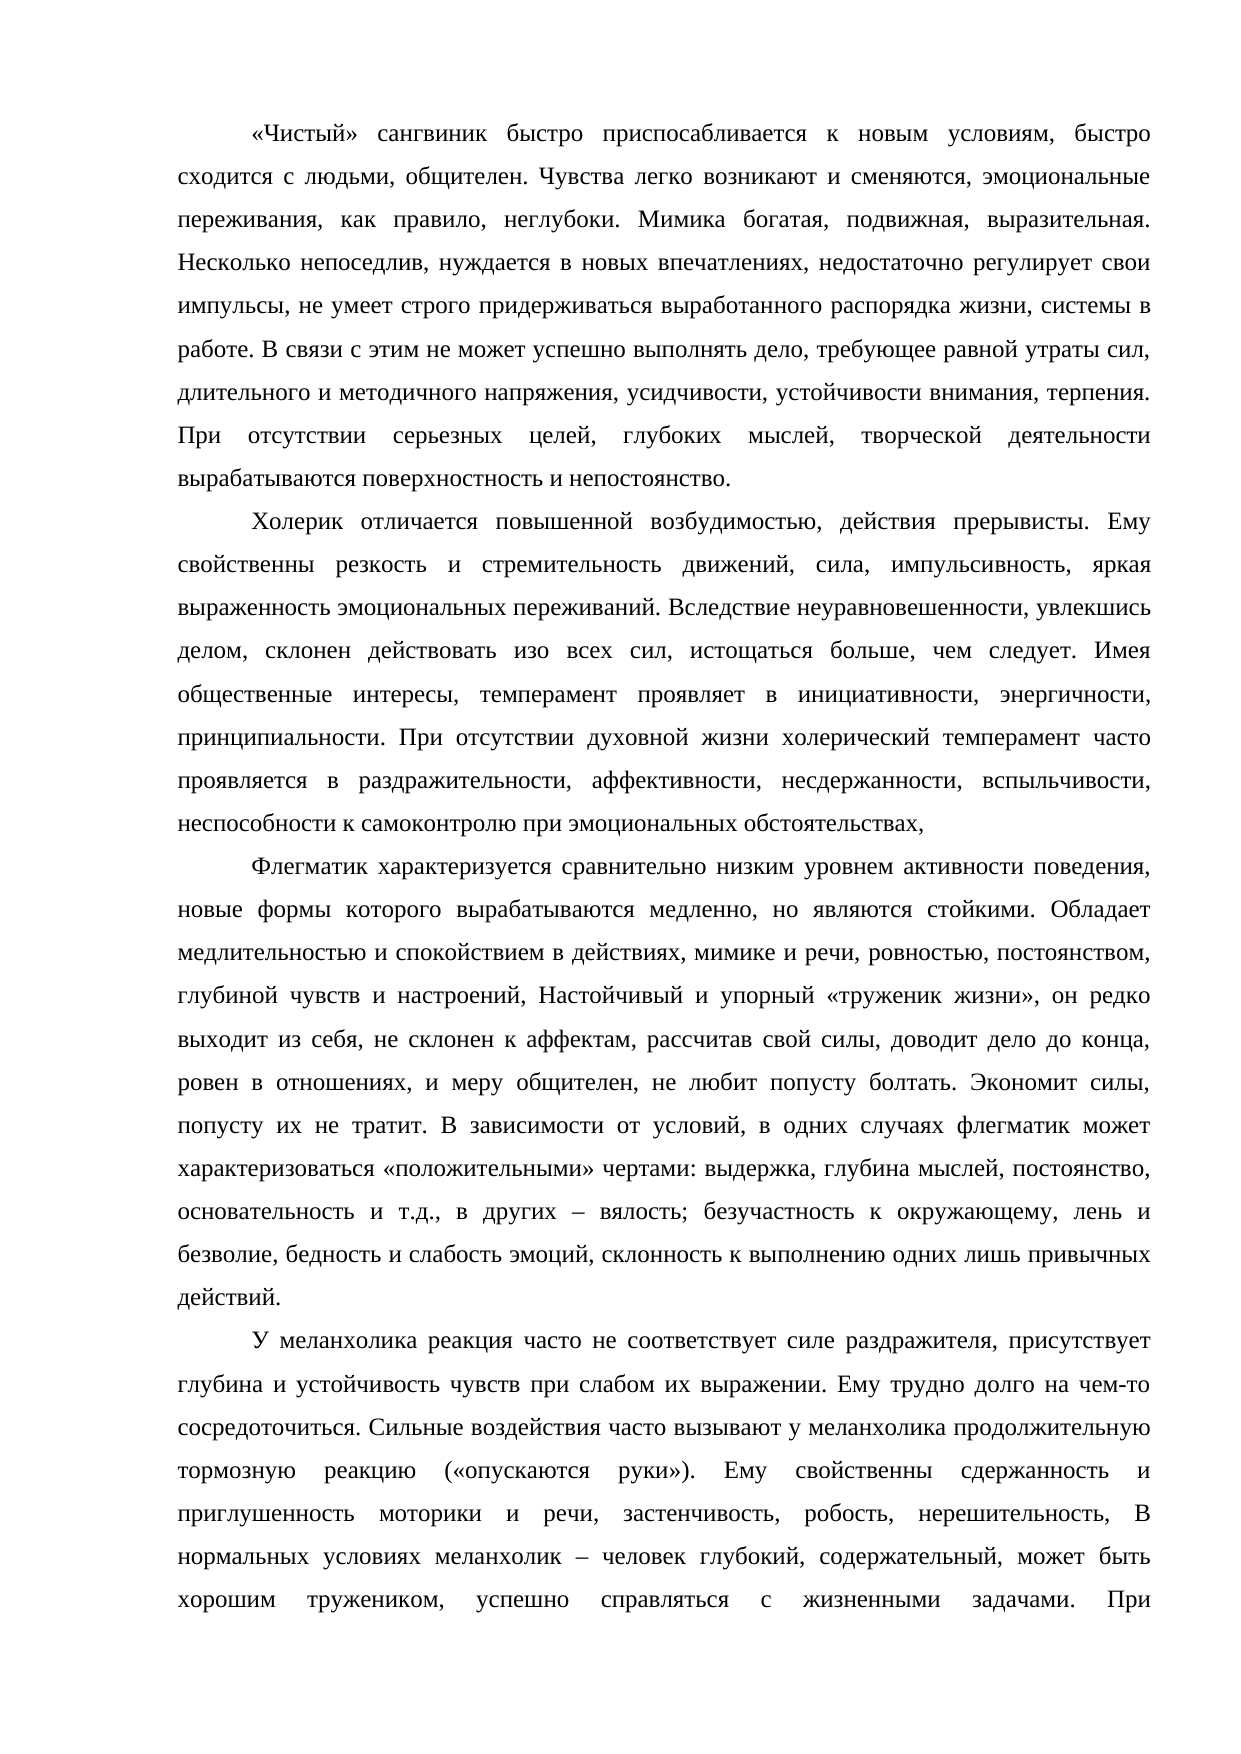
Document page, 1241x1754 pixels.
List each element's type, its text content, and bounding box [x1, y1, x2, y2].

text Флегматик характеризуется сравнительно низким уровнем активности поведения, новые формы которого вырабатываются медленно, но являются стойкими. Обладает медлительностью и спокойствием в действиях, мимике и речи, ровностью, постоянством, глубиной чувств и настроений, Настойчивый и упорный «труженик жизни», он редко выходит из себя, не склонен к аффектам, рассчитав свой силы, доводит дело до конца, ровен в отношениях, и меру общителен, не любит попусту болтать. Экономит силы, попусту их не тратит. В зависимости от условий, в одних случаях флегматик может характеризоваться «положительными» чертами: выдержка, глубина мыслей, постоянство, основательность и т.д., в других – вялость; безучастность к окружающему, лень и безволие, бедность и слабость эмоций, склонность к выполнению одних лишь привычных действий. [177, 851, 1152, 1311]
text Холерик отличается повышенной возбудимостью, действия прерывисты. Ему свойственны резкость и стремительность движений, сила, импульсивность, яркая выраженность эмоциональных переживаний. Вследствие неуравновешенности, увлекшись делом, склонен действовать изо всех сил, истощаться больше, чем следует. Имея общественные интересы, темперамент проявляет в инициативности, энергичности, принципиальности. При отсутствии духовной жизни холерический темперамент часто проявляется в раздражительности, аффективности, несдержанности, вспыльчивости, неспособности к самоконтролю при эмоциональных обстоятельствах, [177, 506, 1152, 837]
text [177, 1326, 1152, 1613]
text «Чистый» сангвиник быстро приспосабливается к новым условиям, быстро сходится с людьми, общителен. Чувства легко возникают и сменяются, эмоциональные переживания, как правило, неглубоки. Мимика богатая, подвижная, выразительная. Несколько непоседлив, нуждается в новых впечатлениях, недостаточно регулирует свои импульсы, не умеет строго придерживаться выработанного распорядка жизни, системы в работе. В связи с этим не может успешно выполнять дело, требующее равной утраты сил, длительного и методичного напряжения, усидчивости, устойчивости внимания, терпения. При отсутствии серьезных целей, глубоких мыслей, творческой деятельности вырабатываются поверхностность и непостоянство. [177, 118, 1152, 492]
